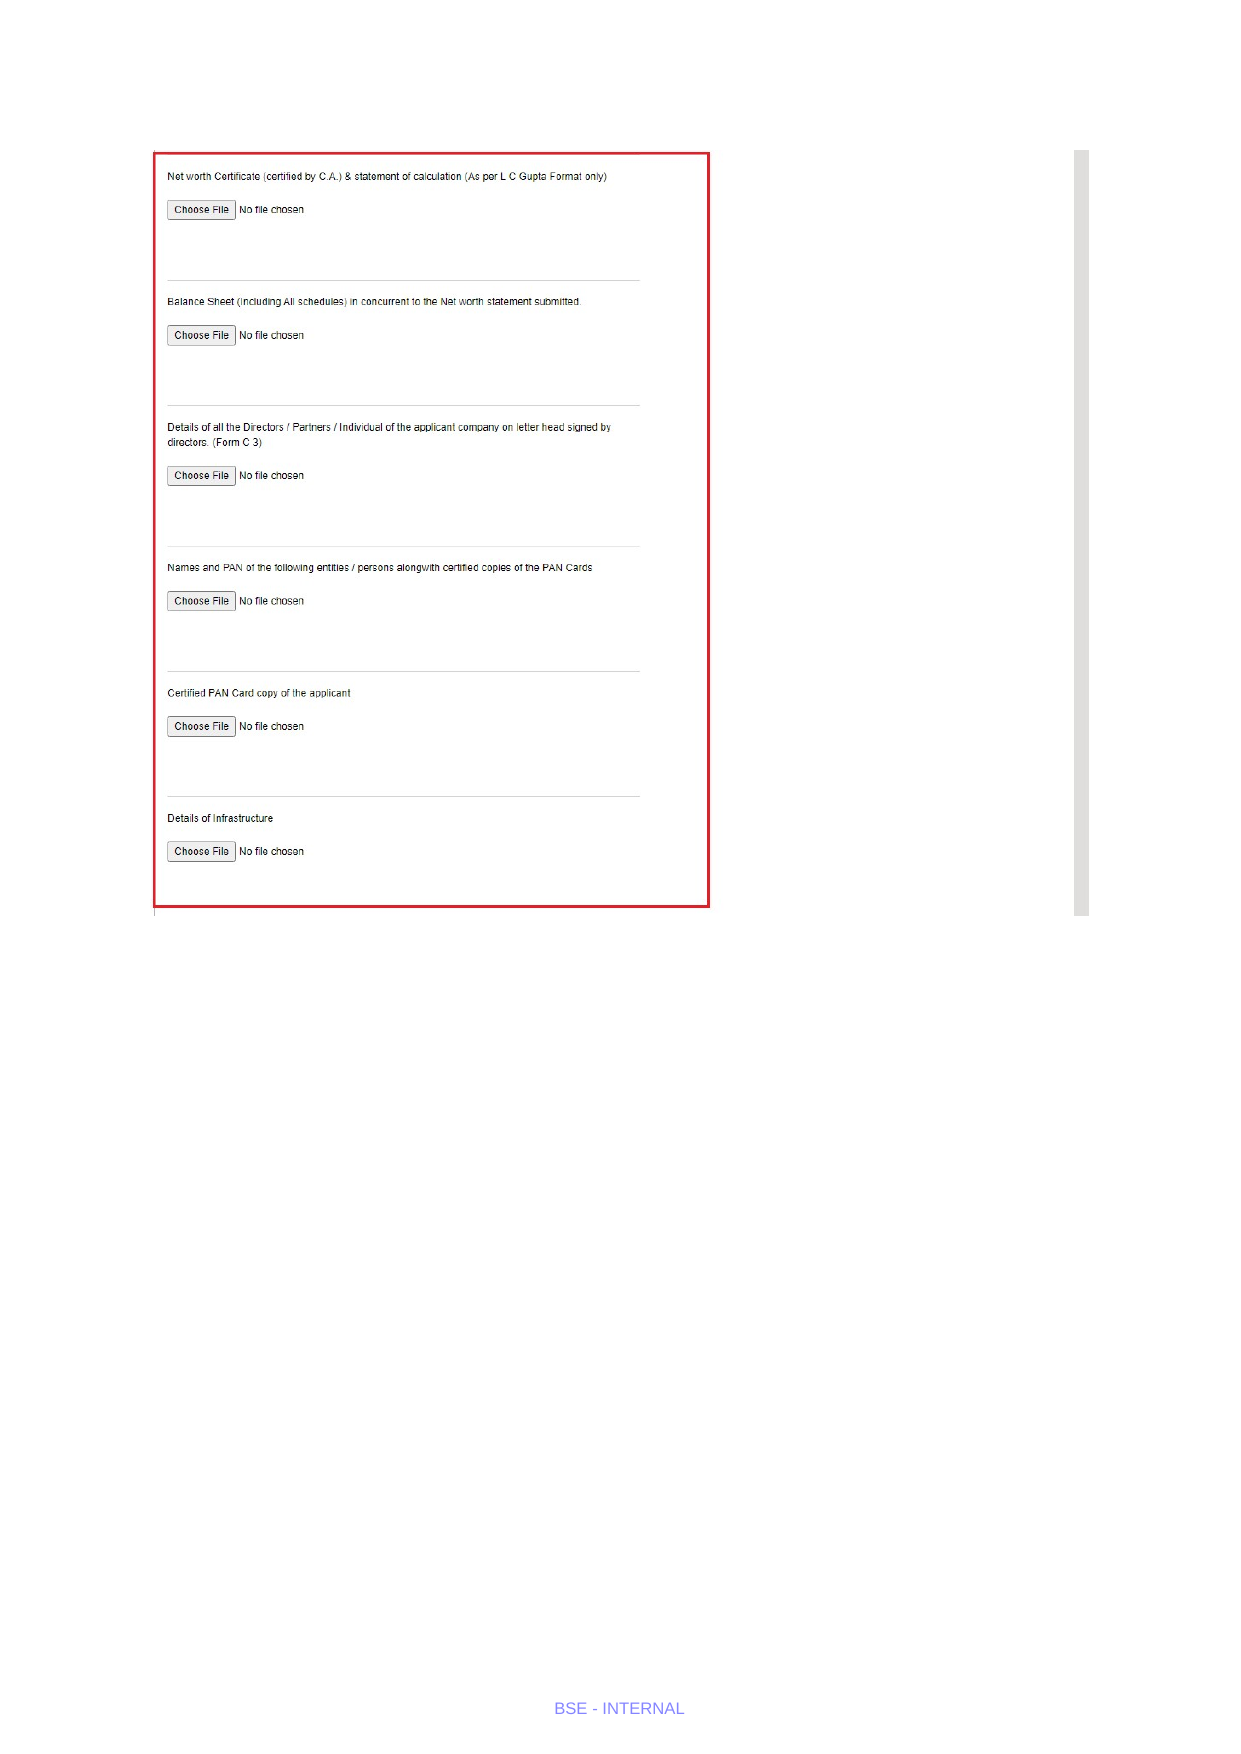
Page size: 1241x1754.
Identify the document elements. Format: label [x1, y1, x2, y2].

picture [150, 150, 1091, 916]
